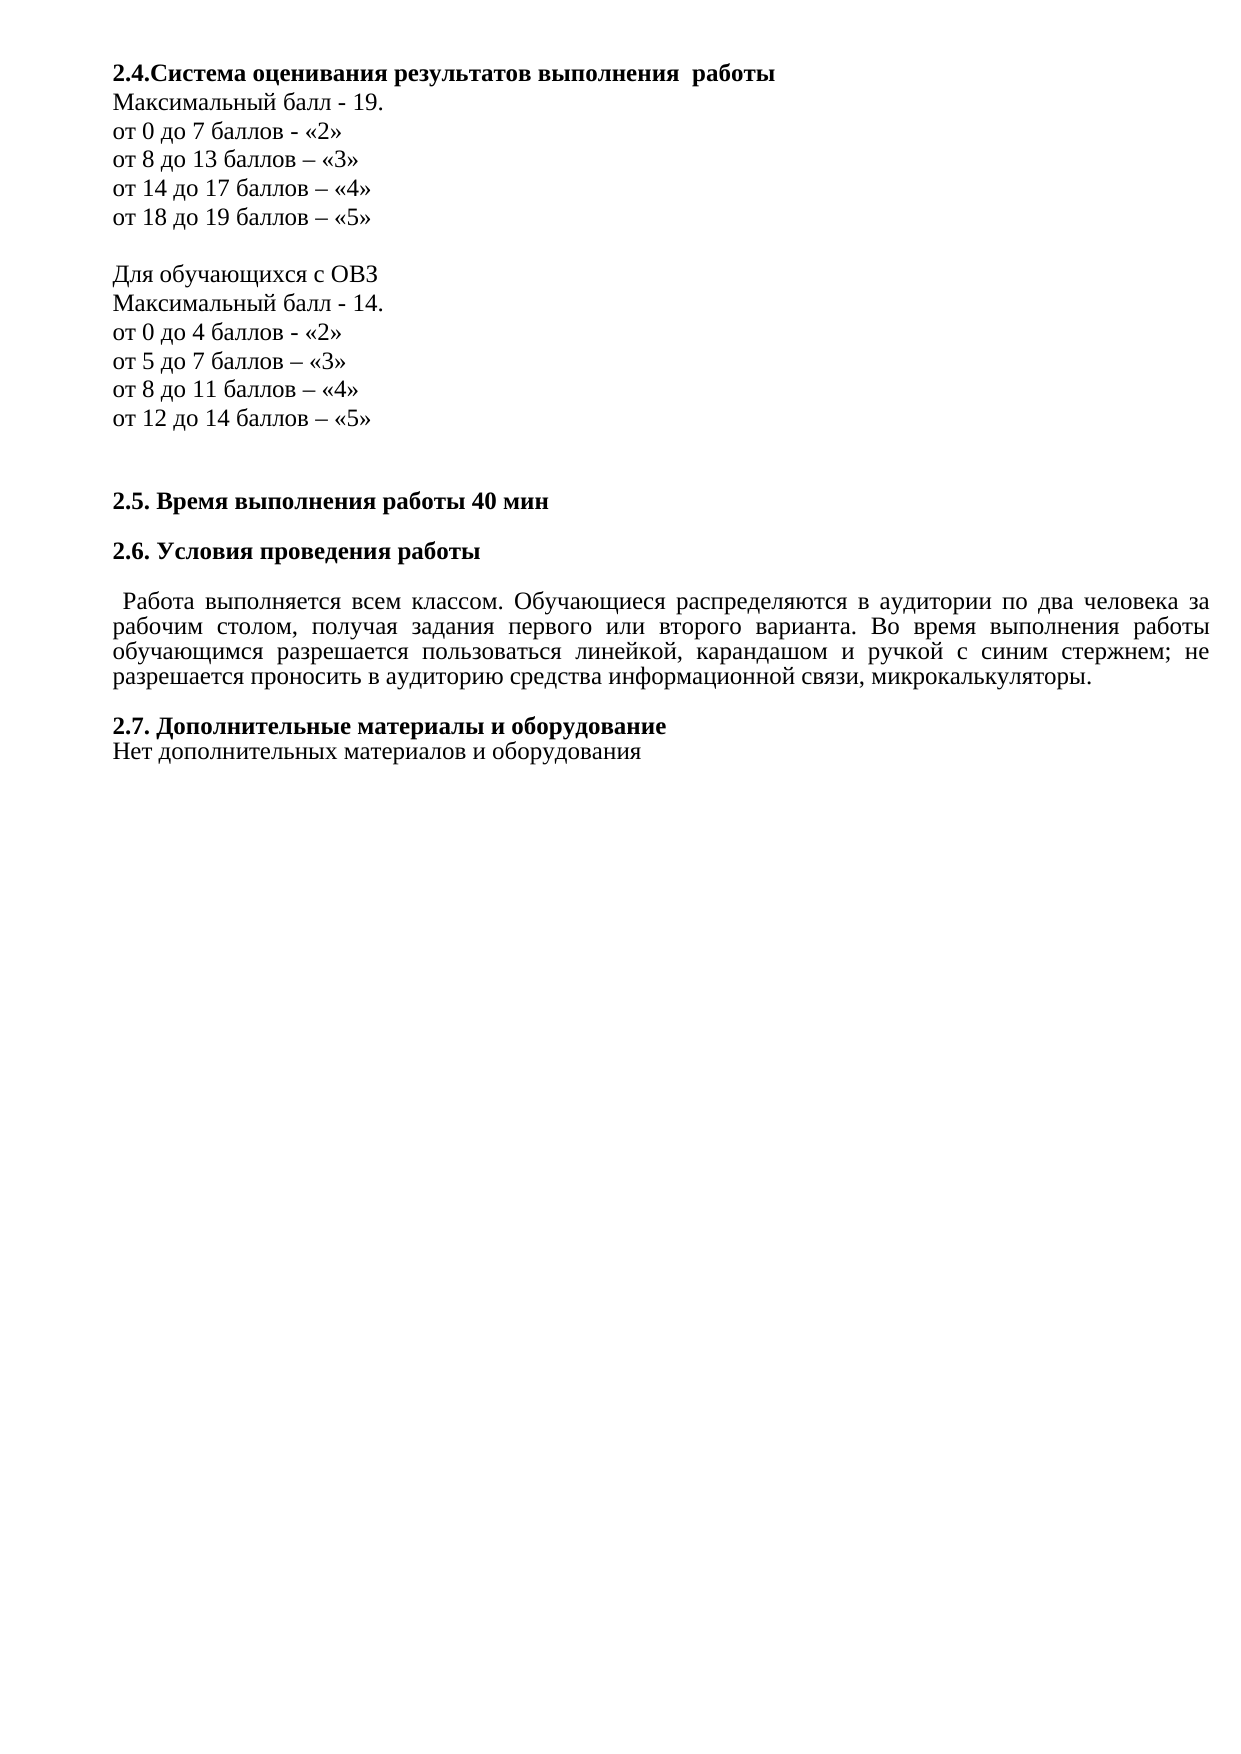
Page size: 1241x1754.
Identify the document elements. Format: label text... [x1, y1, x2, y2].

text Максимальный балл - 19. [112, 87, 1211, 116]
text 2.5. Время выполнения работы 40 мин [112, 489, 1211, 514]
text Для обучающихся с ОВЗ [112, 259, 1211, 288]
text 2.4.Система оценивания результатов выполнения работы [112, 58, 1211, 87]
text от 14 до 17 баллов – «4» [112, 173, 1211, 202]
text от 5 до 7 баллов – «3» [112, 346, 1211, 374]
text от 0 до 4 баллов - «2» [112, 317, 1211, 346]
text Работа выполняется всем классом. Обучающиеся распределяются в аудитории по два человека за рабочим столом, получая задания первого или второго варианта. Во время выполнения работы обучающимся разрешается пользоваться линейкой, карандашом и ручкой с синим стержнем; не разрешается проносить в аудиторию средства информационной связи, микрокалькуляторы. [112, 589, 1211, 689]
text Нет дополнительных материалов и оборудования [112, 739, 1211, 764]
text от 8 до 11 баллов – «4» [112, 374, 1211, 403]
text 2.6. Условия проведения работы [112, 539, 1211, 564]
text Максимальный балл - 14. [112, 288, 1211, 317]
text 2.7. Дополнительные материалы и оборудование [112, 714, 1211, 739]
text от 0 до 7 баллов - «2» [112, 116, 1211, 144]
text от 12 до 14 баллов – «5» [112, 403, 1211, 432]
text от 18 до 19 баллов – «5» [112, 202, 1211, 231]
text от 8 до 13 баллов – «3» [112, 144, 1211, 173]
